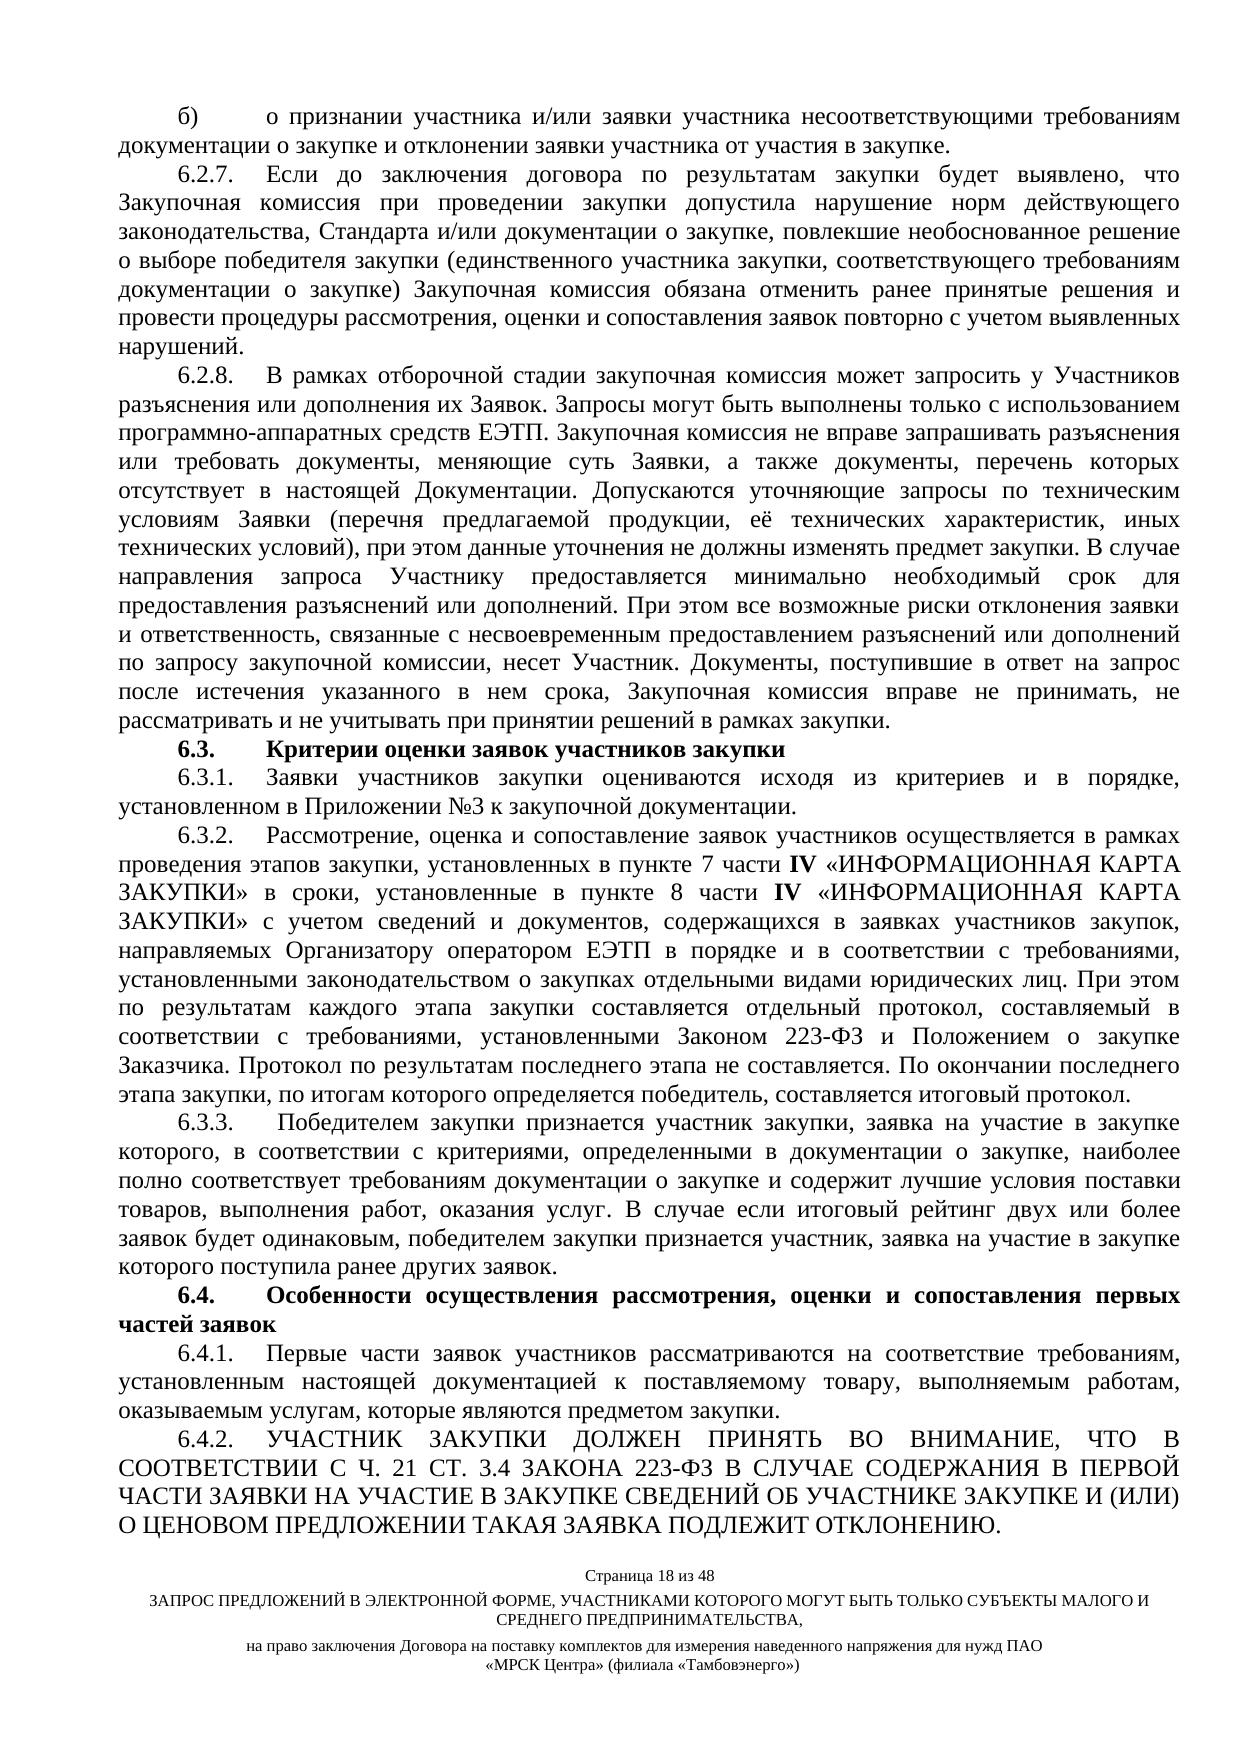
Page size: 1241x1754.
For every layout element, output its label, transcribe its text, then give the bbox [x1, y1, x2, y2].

subtitle Особенности осуществления рассмотрения, оценки и сопоставления первых частей заявок [118, 1280, 1181, 1338]
subtitle Если до заключения договора по результатам закупки будет выявлено, что Закупочная комиссия при проведении закупки допустила нарушение норм действующего законодательства, Стандарта и/или документации о закупке, повлекшие необоснованное решение о выборе победителя закупки (единственного участника закупки, соответствующего требованиям документации о закупке) Закупочная комиссия обязана отменить ранее принятые решения и провести процедуры рассмотрения, оценки и сопоставления заявок повторно с учетом выявленных нарушений. [118, 159, 1181, 360]
subtitle Заявки участников закупки оцениваются исходя из критериев и в порядке, установленном в Приложении №3 к закупочной документации. [118, 762, 1181, 820]
subtitle Рассмотрение, оценка и сопоставление заявок участников осуществляется в рамках проведения этапов закупки, установленных в пункте 7 части IV «ИНФОРМАЦИОННАЯ КАРТА ЗАКУПКИ» в сроки, установленные в пункте 8 части IV «ИНФОРМАЦИОННАЯ КАРТА ЗАКУПКИ» с учетом сведений и документов, содержащихся в заявках участников закупок, направляемых Организатору оператором ЕЭТП в порядке и в соответствии с требованиями, установленными законодательством о закупках отдельными видами юридических лиц. При этом по результатам каждого этапа закупки составляется отдельный протокол, составляемый в соответствии с требованиями, установленными Законом 223-ФЗ и Положением о закупке Заказчика. Протокол по результатам последнего этапа не составляется. По окончании последнего этапа закупки, по итогам которого определяется победитель, составляется итоговый протокол. [118, 820, 1181, 1107]
subtitle Победителем закупки признается участник закупки, заявка на участие в закупке которого, в соответствии с критериями, определенными в документации о закупке, наиболее полно соответствует требованиям документации о закупке и содержит лучшие условия поставки товаров, выполнения работ, оказания услуг. В случае если итоговый рейтинг двух или более заявок будет одинаковым, победителем закупки признается участник, заявка на участие в закупке которого поступила ранее других заявок. [118, 1107, 1181, 1280]
subtitle В рамках отборочной стадии закупочная комиссия может запросить у Участников разъяснения или дополнения их Заявок. Запросы могут быть выполнены только с использованием программно-аппаратных средств ЕЭТП. Закупочная комиссия не вправе запрашивать разъяснения или требовать документы, меняющие суть Заявки, а также документы, перечень которых отсутствует в настоящей Документации. Допускаются уточняющие запросы по техническим условиям Заявки (перечня предлагаемой продукции, её технических характеристик, иных технических условий), при этом данные уточнения не должны изменять предмет закупки. В случае направления запроса Участнику предоставляется минимально необходимый срок для предоставления разъяснений или дополнений. При этом все возможные риски отклонения заявки и ответственность, связанные с несвоевременным предоставлением разъяснений или дополнений по запросу закупочной комиссии, несет Участник. Документы, поступившие в ответ на запрос после истечения указанного в нем срока, Закупочная комиссия вправе не принимать, не рассматривать и не учитывать при принятии решений в рамках закупки. [118, 360, 1181, 734]
subtitle о признании участника и/или заявки участника несоответствующими требованиям документации о закупке и отклонении заявки участника от участия в закупке. [118, 101, 1181, 159]
subtitle Первые части заявок участников рассматриваются на соответствие требованиям, установленным настоящей документацией к поставляемому товару, выполняемым работам, оказываемым услугам, которые являются предметом закупки. [118, 1338, 1181, 1424]
subtitle Критерии оценки заявок участников закупки [118, 734, 1181, 762]
subtitle УЧАСТНИК ЗАКУПКИ ДОЛЖЕН ПРИНЯТЬ ВО ВНИМАНИЕ, ЧТО В СООТВЕТСТВИИ С Ч. 21 СТ. 3.4 ЗАКОНА 223-ФЗ В СЛУЧАЕ СОДЕРЖАНИЯ В ПЕРВОЙ ЧАСТИ ЗАЯВКИ НА УЧАСТИЕ В ЗАКУПКЕ СВЕДЕНИЙ ОБ УЧАСТНИКЕ ЗАКУПКЕ И (ИЛИ) О ЦЕНОВОМ ПРЕДЛОЖЕНИИ ТАКАЯ ЗАЯВКА ПОДЛЕЖИТ ОТКЛОНЕНИЮ. [118, 1424, 1181, 1539]
